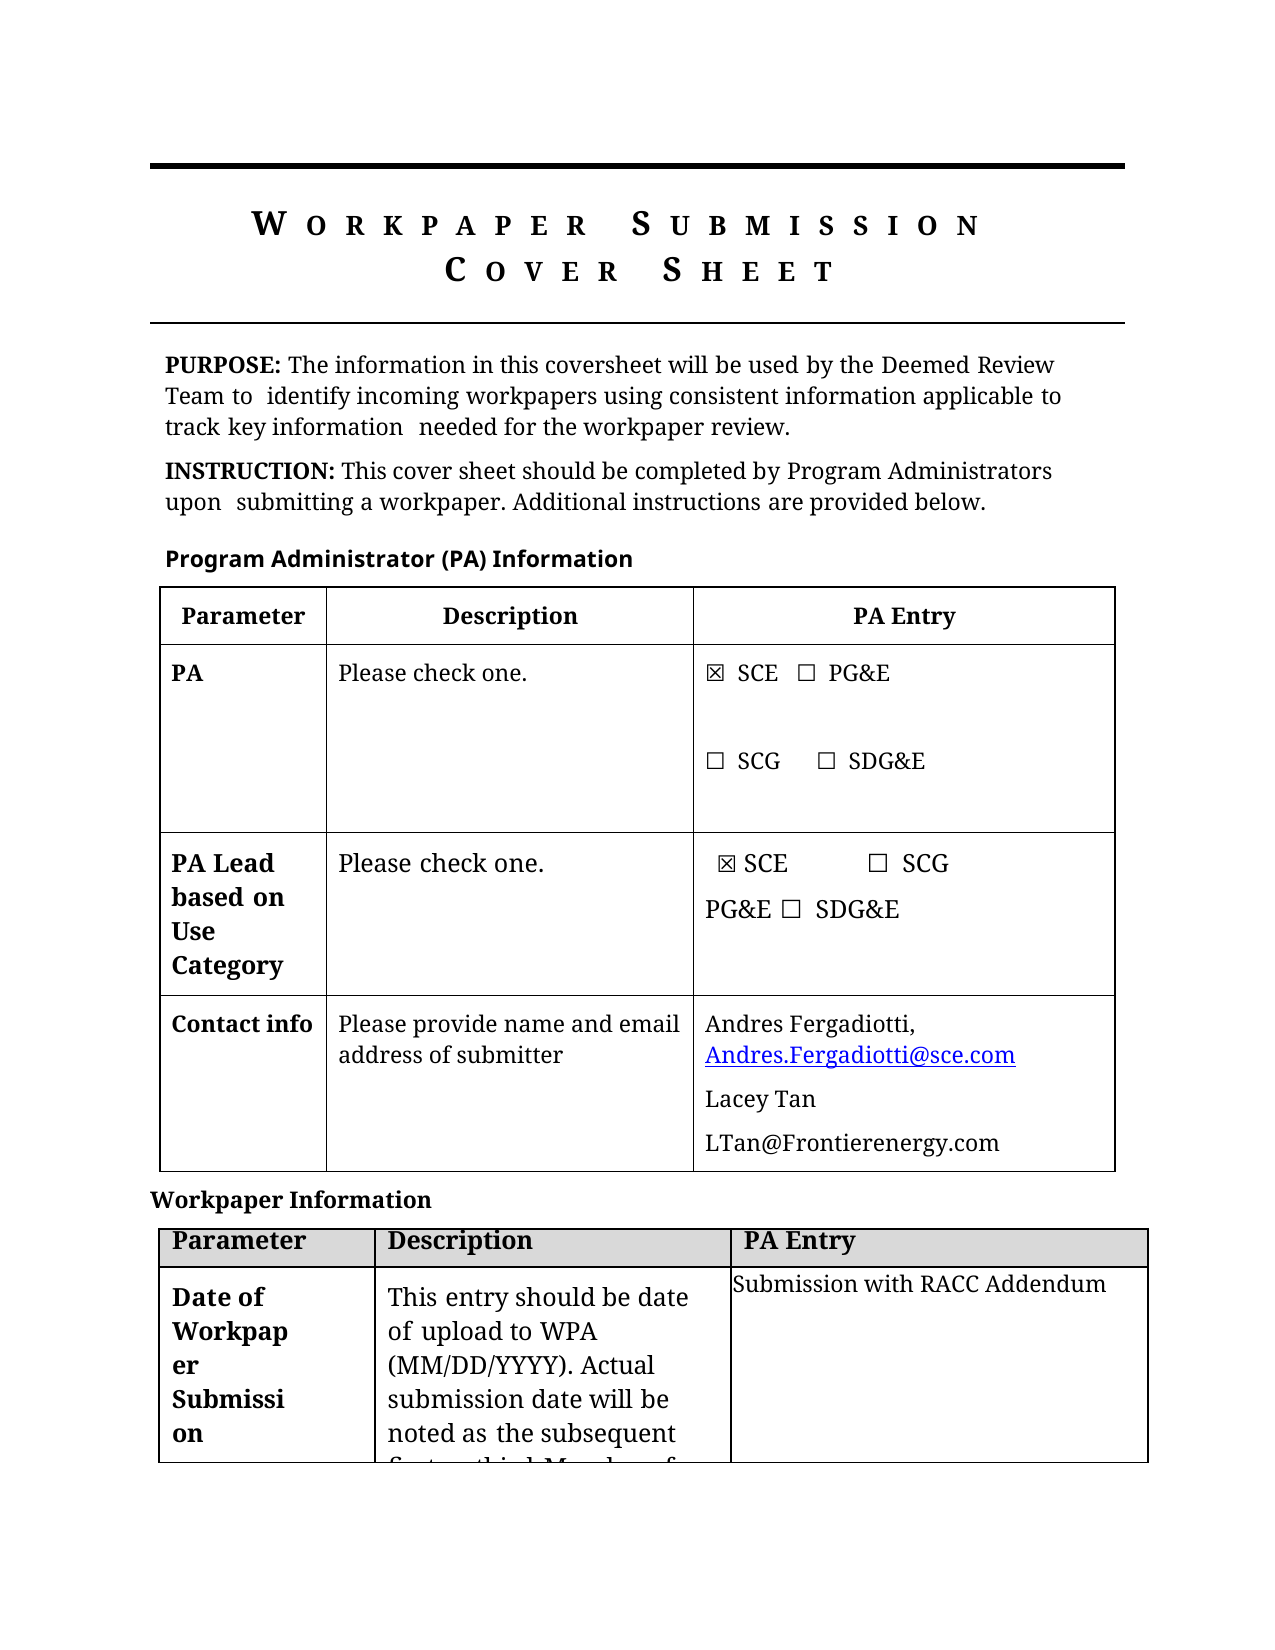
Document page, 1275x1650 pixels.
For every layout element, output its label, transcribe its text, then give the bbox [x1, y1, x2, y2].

table_cell Please check one. [327, 645, 693, 832]
table_cell This entry should be date of upload to WPA (MM/DD/YYYY). Actual submission date will be noted as the subsequent first or third Monday of the month. [376, 1268, 730, 1461]
table_cell Please provide name and email address of submitter [327, 996, 693, 1171]
table_cell SCE ☐ SCG PG&E ☐ SDG&E [694, 833, 1114, 994]
subtitle Program Administrator (PA) Information [165, 543, 1125, 574]
table_header PA Entry [732, 1230, 1147, 1266]
table_cell Submission with RACC Addendum [732, 1268, 1147, 1461]
table_header Parameter [161, 588, 326, 644]
table_cell PA [161, 645, 326, 832]
table_cell SCE PG&E SCG SDG&E [694, 645, 1114, 832]
table_cell Andres Fergadiotti, Andres.Fergadiotti@sce.com Lacey Tan LTan@Frontierenergy.com [694, 996, 1114, 1171]
table_header Parameter [160, 1230, 374, 1266]
text PURPOSE: The information in this coversheet will be used by the Deemed Review Team to identify incoming workpapers using consistent information applicable to track key information needed for the workpaper review. [165, 349, 1085, 442]
table_cell PA Lead based on Use Category [161, 833, 326, 994]
text Workpaper Submission Cover Sheet [150, 169, 1125, 322]
table_cell Date of Workpaper Submission [160, 1268, 374, 1461]
table_header PA Entry [694, 588, 1114, 644]
text INSTRUCTION: This cover sheet should be completed by Program Administrators upon submitting a workpaper. Additional instructions are provided below. [165, 455, 1085, 518]
table_header Description [376, 1230, 730, 1266]
table_cell Contact info [161, 996, 326, 1171]
table_cell Please check one. [327, 833, 693, 994]
text Workpaper Information [150, 1184, 1125, 1215]
table_header Description [327, 588, 693, 644]
